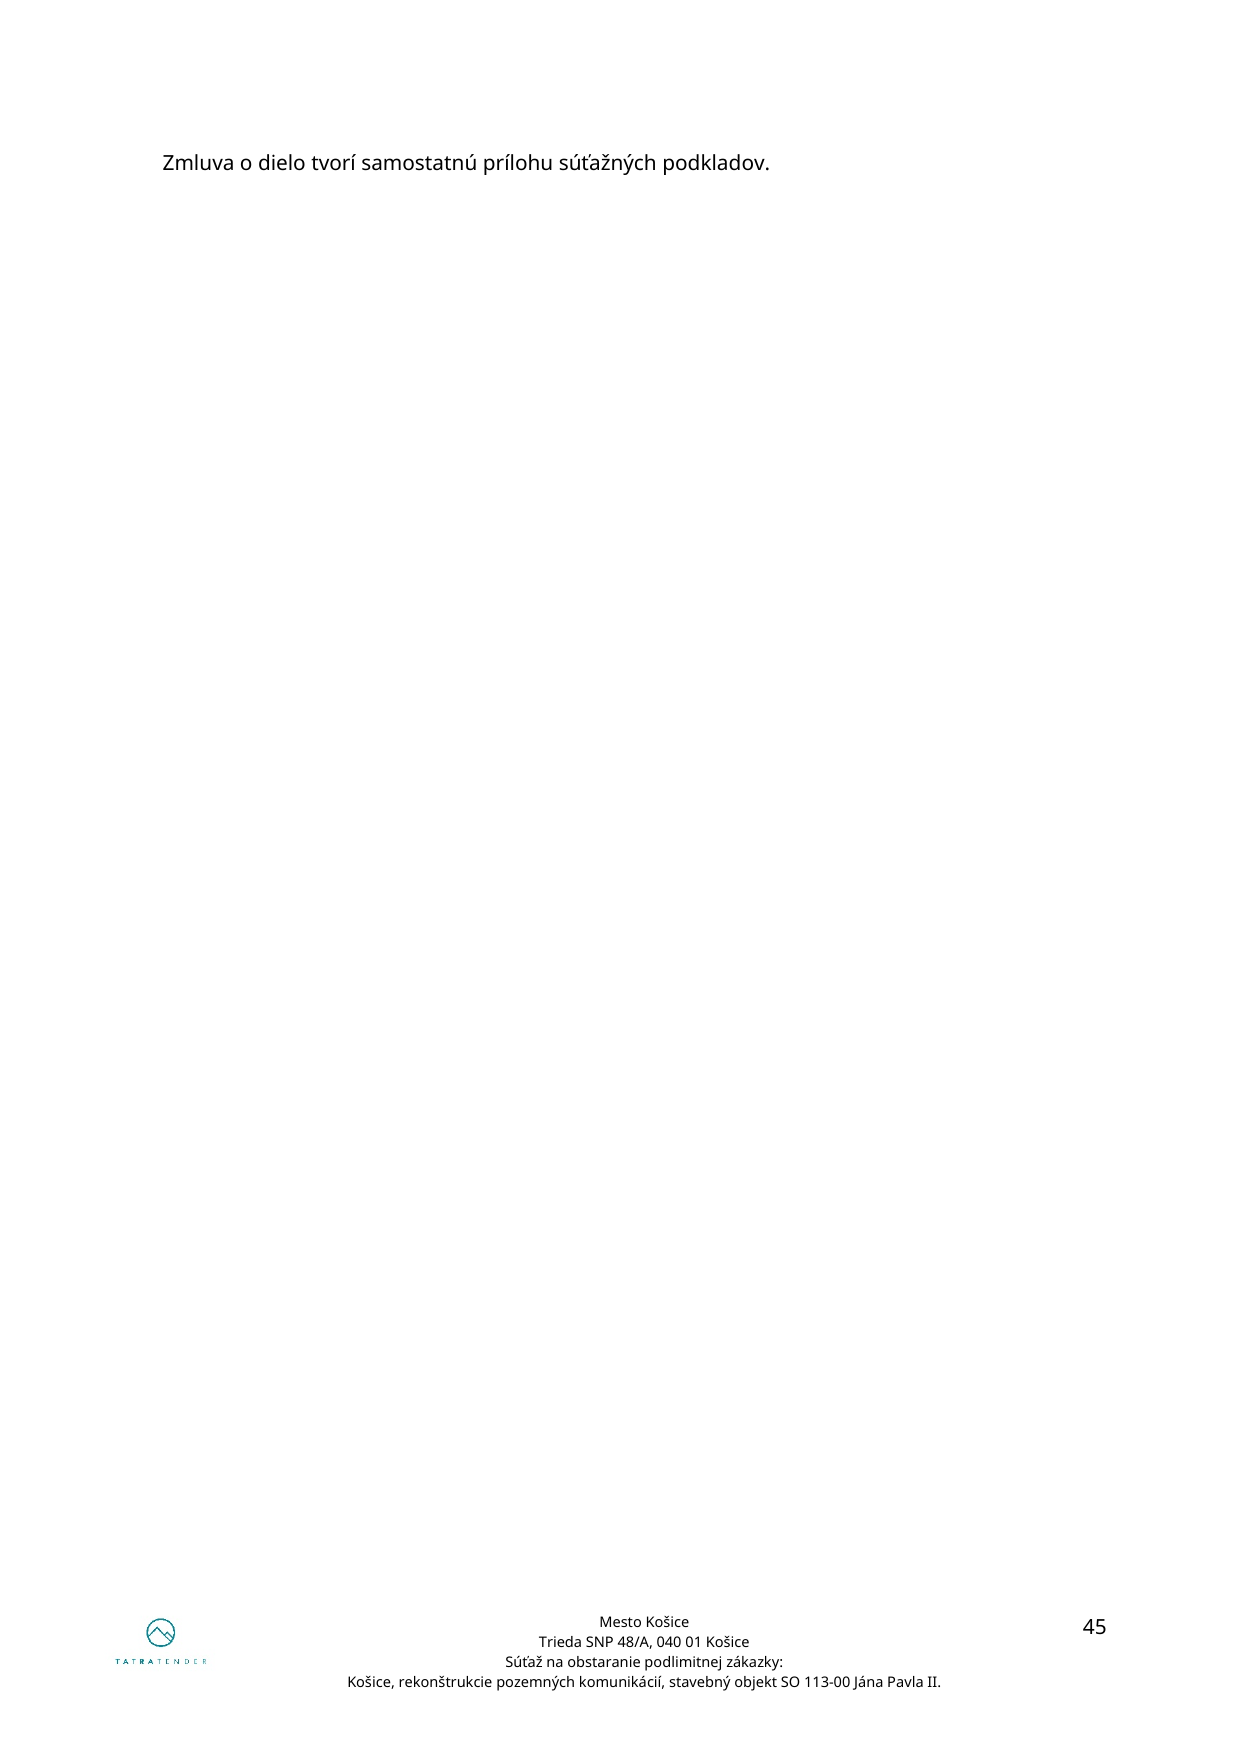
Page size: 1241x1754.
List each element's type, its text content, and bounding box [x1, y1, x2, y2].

picture [94, 1594, 227, 1688]
text Zmluva o dielo tvorí samostatnú prílohu súťažných podkladov. [162, 148, 1093, 176]
